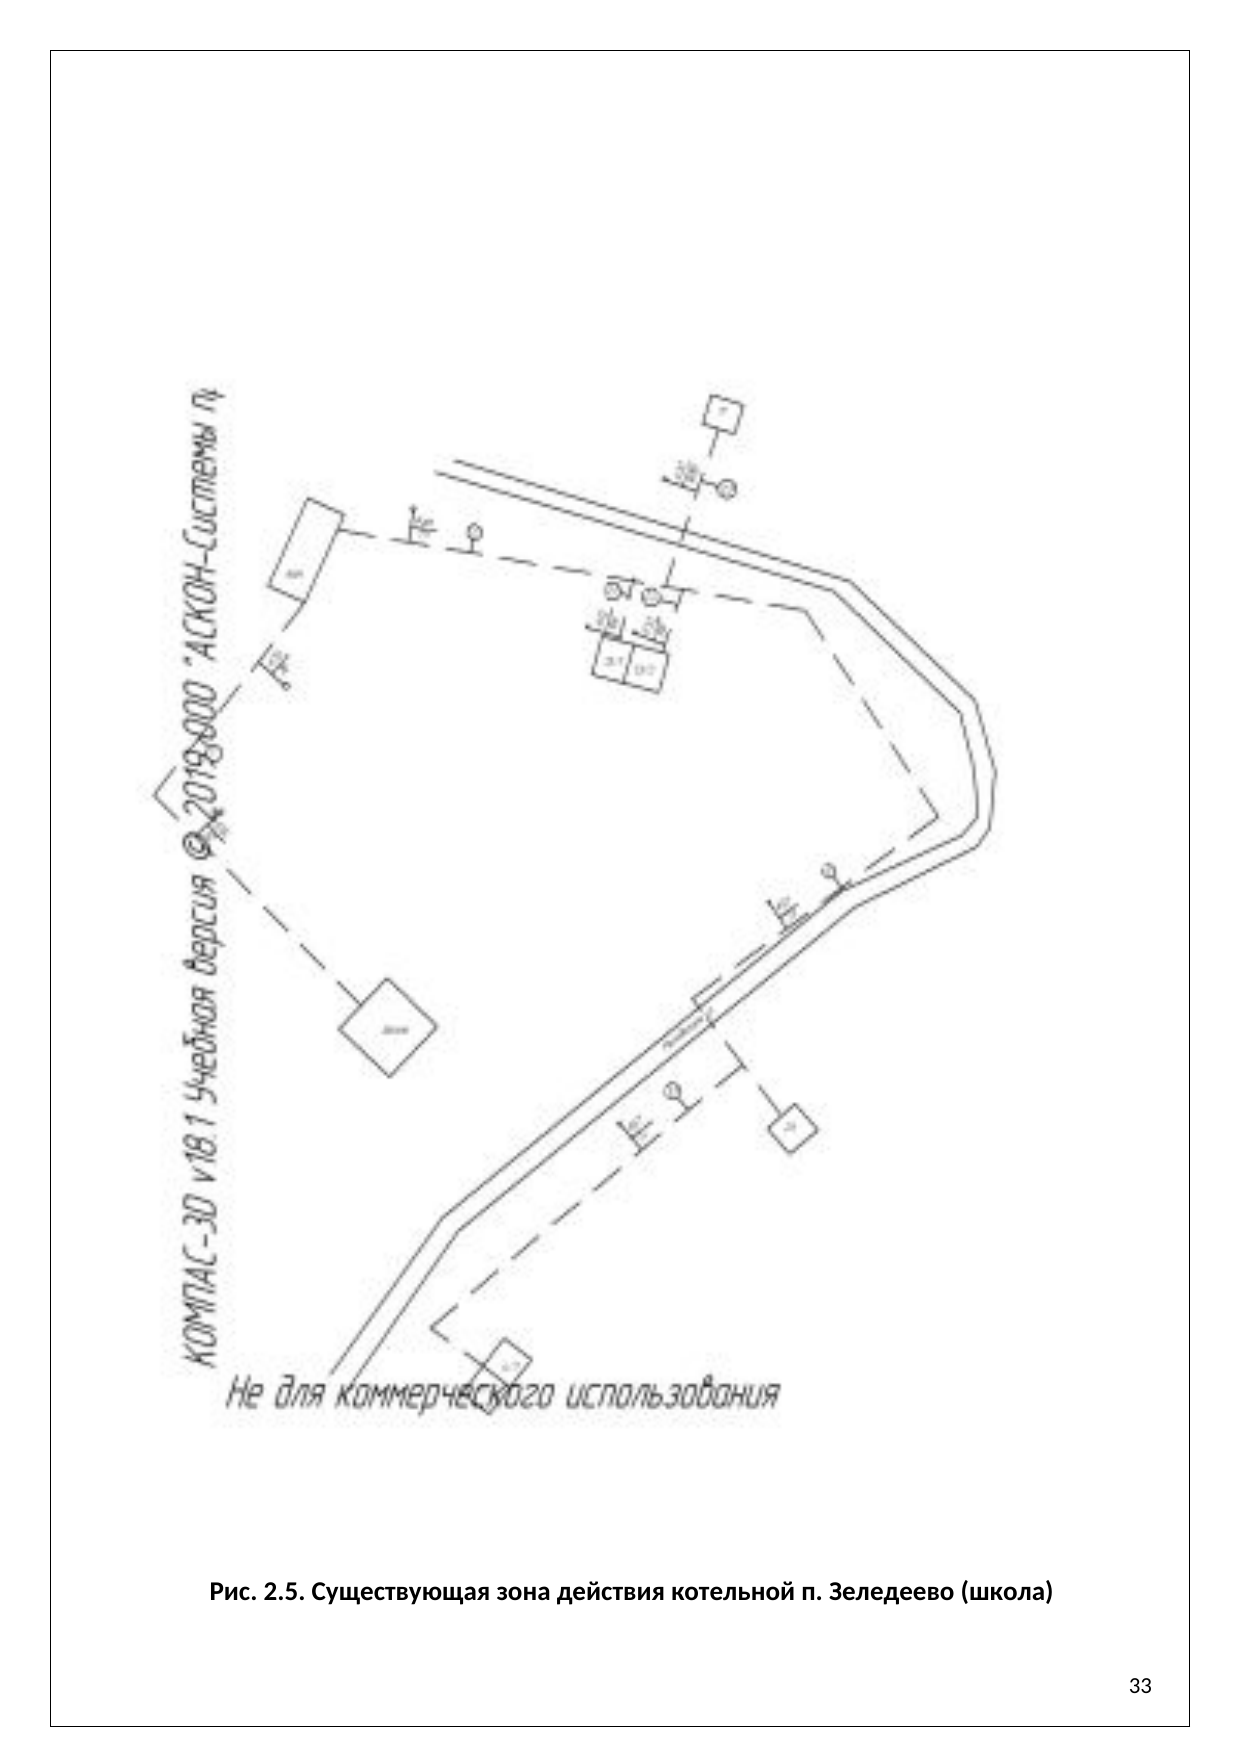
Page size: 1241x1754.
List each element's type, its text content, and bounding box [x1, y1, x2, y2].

text Рис. 2.5. Существующая зона действия котельной п. Зеледеево (школа) [112, 1574, 1152, 1607]
picture [112, 247, 1092, 1549]
